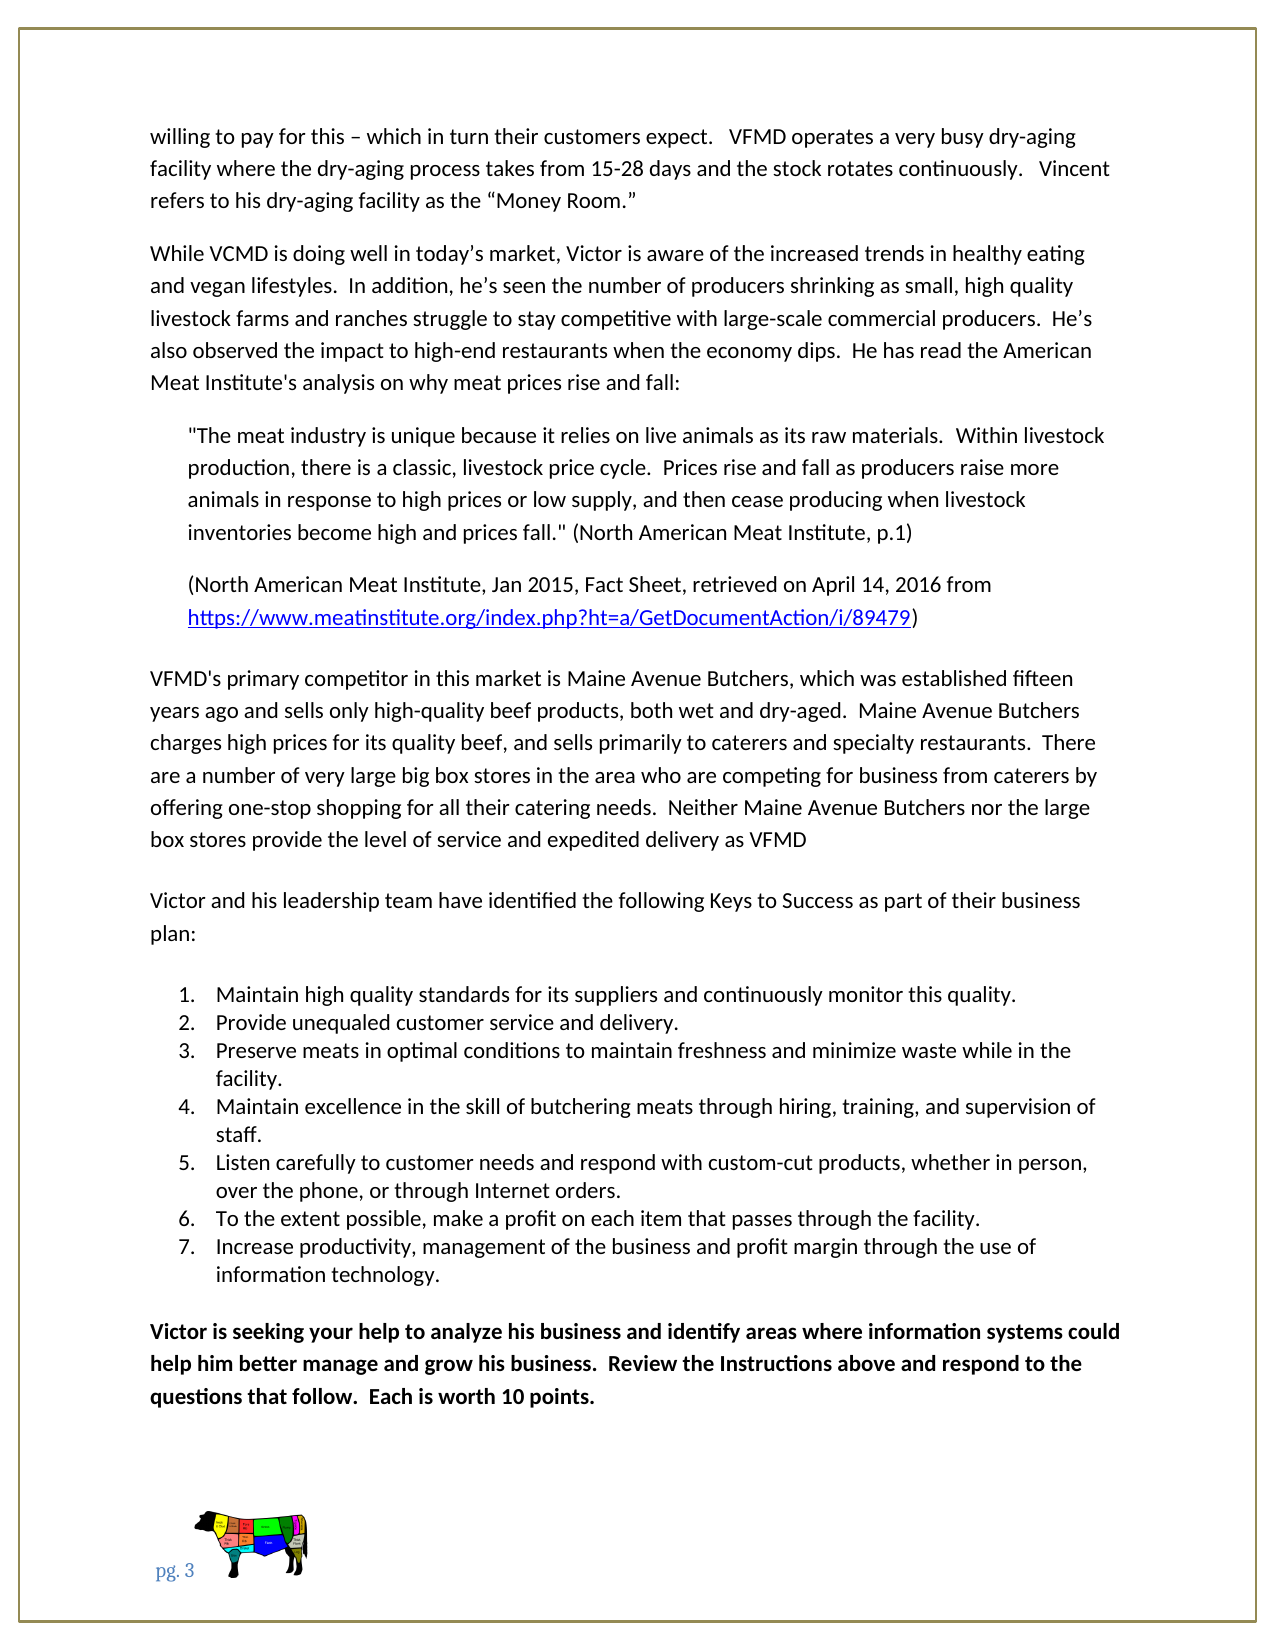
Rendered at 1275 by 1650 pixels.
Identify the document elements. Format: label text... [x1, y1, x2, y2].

list Increase productivity, management of the business and profit margin through the use of information technology. [178, 1232, 1125, 1288]
picture [194, 1511, 308, 1578]
list Preserve meats in optimal conditions to maintain freshness and minimize waste while in the facility. [178, 1036, 1125, 1092]
list Listen carefully to customer needs and respond with custom-cut products, whether in person, over the phone, or through Internet orders. [178, 1148, 1125, 1204]
list Provide unequaled customer service and delivery. [178, 1008, 1125, 1036]
text While VCMD is doing well in today’s market, Victor is aware of the increased trends in healthy eating and vegan lifestyles. In addition, he’s seen the number of producers shrinking as small, high quality livestock farms and ranches struggle to stay competitive with large-scale commercial producers. He’s also observed the impact to high-end restaurants when the economy dips. He has read the American Meat Institute's analysis on why meat prices rise and fall: [150, 239, 1125, 396]
list Maintain high quality standards for its suppliers and continuously monitor this quality. [178, 980, 1125, 1008]
list Maintain excellence in the skill of butchering meats through hiring, training, and supervision of staff. [178, 1092, 1125, 1148]
text Victor and his leadership team have identified the following Keys to Success as part of their business plan: [150, 886, 1125, 947]
list To the extent possible, make a profit on each item that passes through the facility. [178, 1204, 1125, 1232]
text VFMD's primary competitor in this market is Maine Avenue Butchers, which was established fifteen years ago and sells only high-quality beef products, both wet and dry-aged. Maine Avenue Butchers charges high prices for its quality beef, and sells primarily to caterers and specialty restaurants. There are a number of very large big box stores in the area who are competing for business from caterers by offering one-stop shopping for all their catering needs. Neither Maine Avenue Butchers nor the large box stores provide the level of service and expedited delivery as VFMD [150, 664, 1125, 853]
text "The meat industry is unique because it relies on live animals as its raw materials. Within livestock production, there is a classic, livestock price cycle. Prices rise and fall as producers raise more animals in response to high prices or low supply, and then cease producing when livestock inventories become high and prices fall." (North American Meat Institute, p.1) [187, 421, 1125, 546]
text (North American Meat Institute, Jan 2015, Fact Sheet, retrieved on April 14, 2016 from https://www.meatinstitute.org/index.php?ht=a/GetDocumentAction/i/89479) [187, 571, 1125, 631]
text Victor is seeking your help to analyze his business and identify areas where information systems could help him better manage and grow his business. Review the Instructions above and respond to the questions that follow. Each is worth 10 points. [150, 1317, 1125, 1410]
